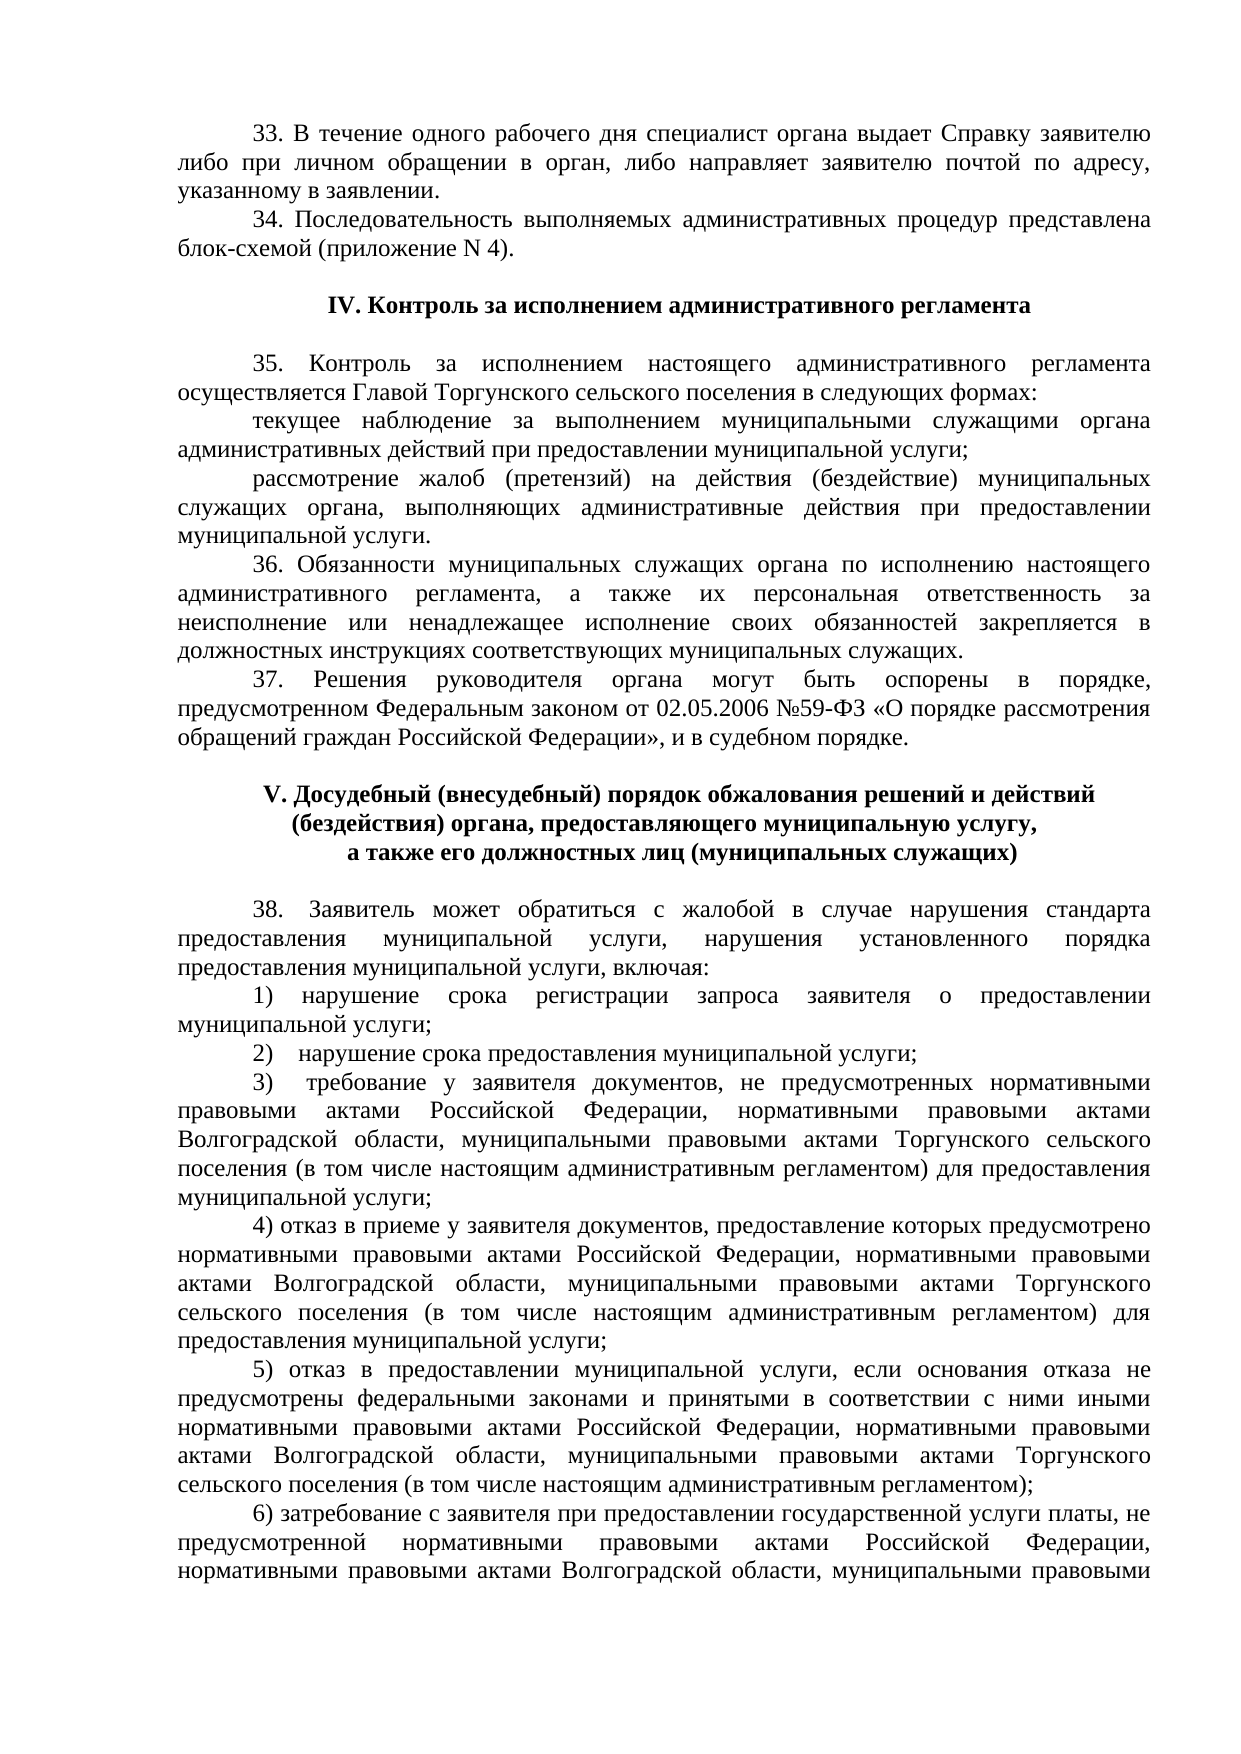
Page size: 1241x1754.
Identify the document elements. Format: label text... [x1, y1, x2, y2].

text 1) нарушение срока регистрации запроса заявителя о предоставлении муниципальной услуги; [177, 981, 1152, 1038]
text 37. Решения руководителя органа могут быть оспорены в порядке, предусмотренном Федеральным законом от 02.05.2006 №59-ФЗ «О порядке рассмотрения обращений граждан Российской Федерации», и в судебном порядке. [177, 664, 1152, 751]
text текущее наблюдение за выполнением муниципальными служащими органа административных действий при предоставлении муниципальной услуги; [177, 406, 1152, 463]
text 4) отказ в приеме у заявителя документов, предоставление которых предусмотрено нормативными правовыми актами Российской Федерации, нормативными правовыми актами Волгоградской области, муниципальными правовыми актами Торгунского сельского поселения (в том числе настоящим административным регламентом) для предоставления муниципальной услуги; [177, 1211, 1152, 1354]
text 33. В течение одного рабочего дня специалист органа выдает Справку заявителю либо при личном обращении в орган, либо направляет заявителю почтой по адресу, указанному в заявлении. [177, 118, 1152, 204]
text V. Досудебный (внесудебный) порядок обжалования решений и действий (бездействия) органа, предоставляющего муниципальную услугу, [177, 779, 1152, 837]
text 35. Контроль за исполнением настоящего административного регламента осуществляется Главой Торгунского сельского поселения в следующих формах: [177, 348, 1152, 406]
text 36. Обязанности муниципальных служащих органа по исполнению настоящего административного регламента, а также их персональная ответственность за неисполнение или ненадлежащее исполнение своих обязанностей закрепляется в должностных инструкциях соответствующих муниципальных служащих. [177, 549, 1152, 664]
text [177, 1498, 1152, 1584]
text 2) нарушение срока предоставления муниципальной услуги; [177, 1038, 1152, 1067]
text 5) отказ в предоставлении муниципальной услуги, если основания отказа не предусмотрены федеральными законами и принятыми в соответствии с ними иными нормативными правовыми актами Российской Федерации, нормативными правовыми актами Волгоградской области, муниципальными правовыми актами Торгунского сельского поселения (в том числе настоящим административным регламентом); [177, 1354, 1152, 1498]
text 38. Заявитель может обратиться с жалобой в случае нарушения стандарта предоставления муниципальной услуги, нарушения установленного порядка предоставления муниципальной услуги, включая: [177, 894, 1152, 981]
text рассмотрение жалоб (претензий) на действия (бездействие) муниципальных служащих органа, выполняющих административные действия при предоставлении муниципальной услуги. [177, 463, 1152, 549]
text 34. Последовательность выполняемых административных процедур представлена блок-схемой (приложение N 4). [177, 204, 1152, 262]
text 3) требование у заявителя документов, не предусмотренных нормативными правовыми актами Российской Федерации, нормативными правовыми актами Волгоградской области, муниципальными правовыми актами Торгунского сельского поселения (в том числе настоящим административным регламентом) для предоставления муниципальной услуги; [177, 1067, 1152, 1211]
text а также его должностных лиц (муниципальных служащих) [177, 837, 1152, 866]
text IV. Контроль за исполнением административного регламента [177, 291, 1152, 319]
